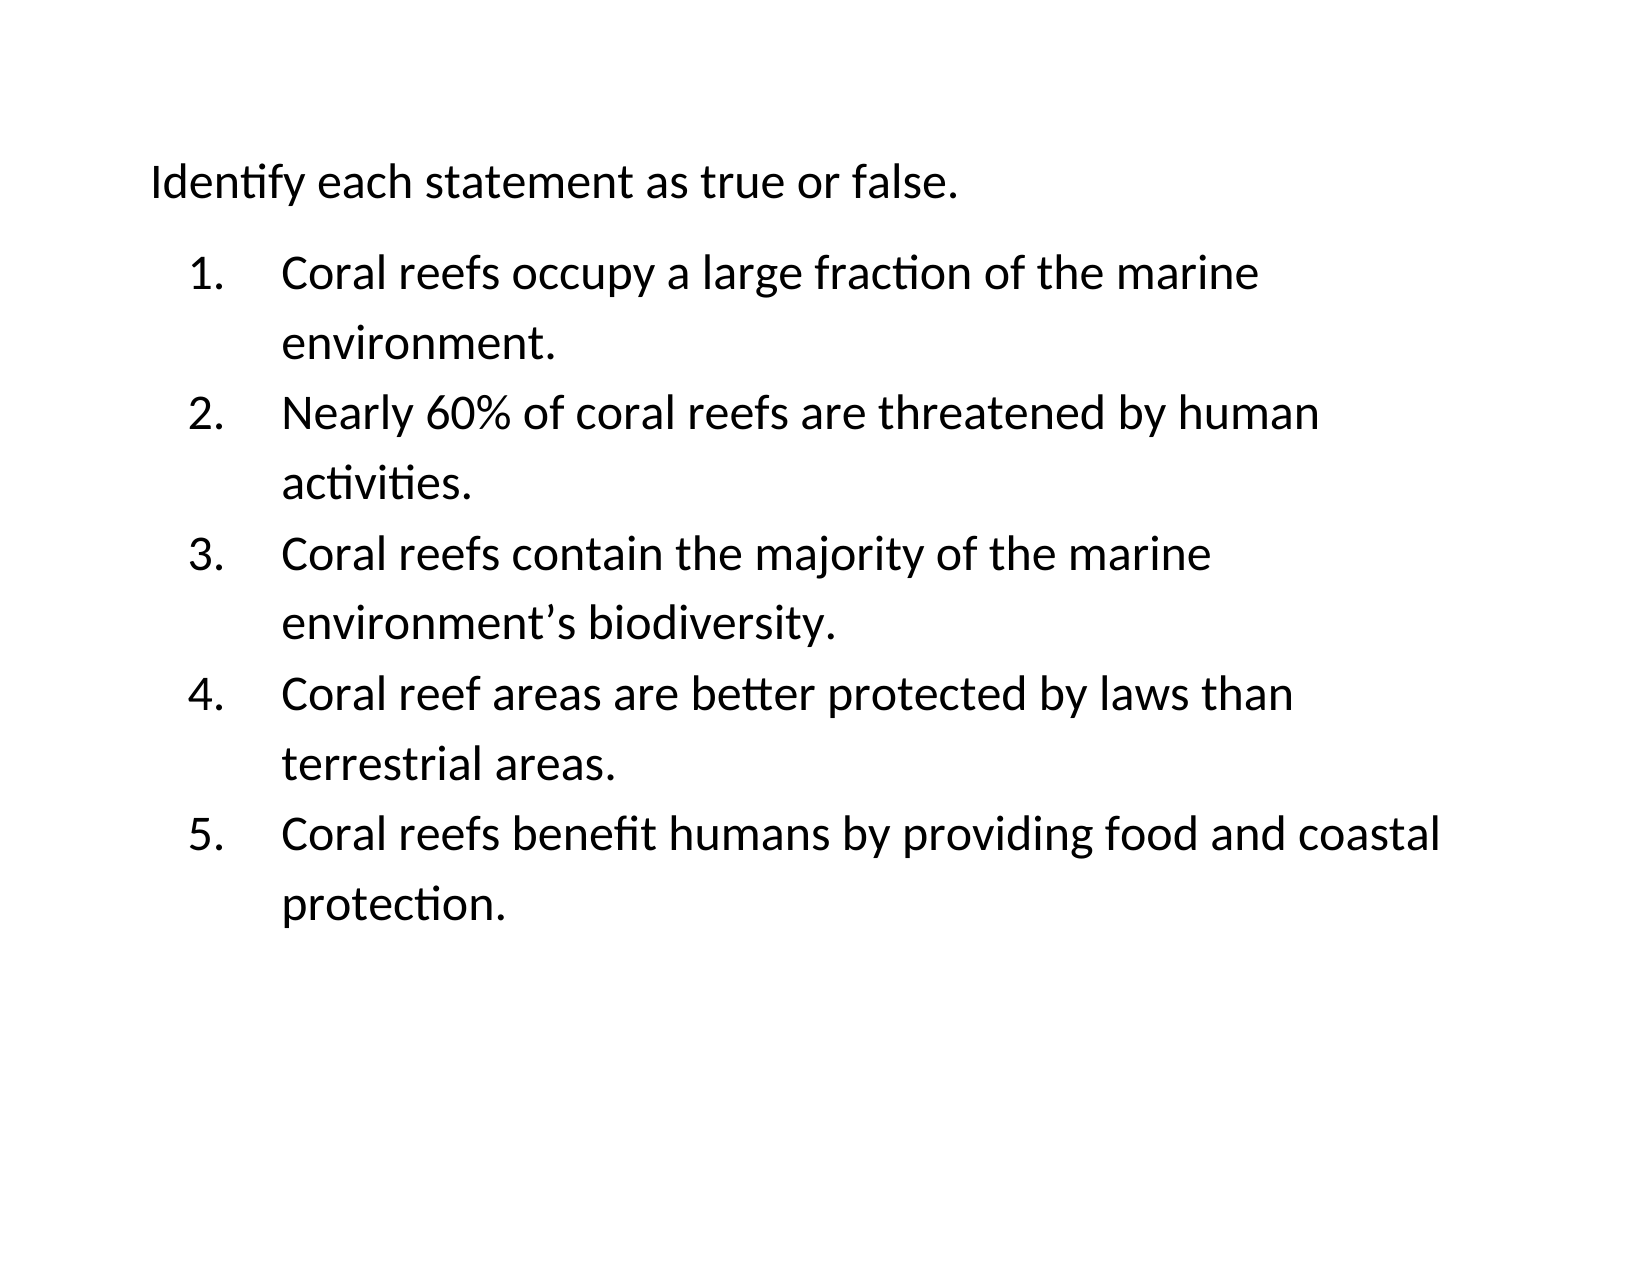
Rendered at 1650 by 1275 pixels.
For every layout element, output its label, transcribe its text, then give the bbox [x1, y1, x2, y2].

list Coral reefs occupy a large fraction of the marine environment. [187, 241, 1500, 372]
text Identify each statement as true or false. [150, 150, 1500, 211]
list Coral reefs benefit humans by providing food and coastal protection. [187, 802, 1500, 933]
list Coral reefs contain the majority of the marine environment’s biodiversity. [187, 521, 1500, 652]
list Nearly 60% of coral reefs are threatened by human activities. [187, 381, 1500, 512]
list Coral reef areas are better protected by laws than terrestrial areas. [187, 662, 1500, 793]
